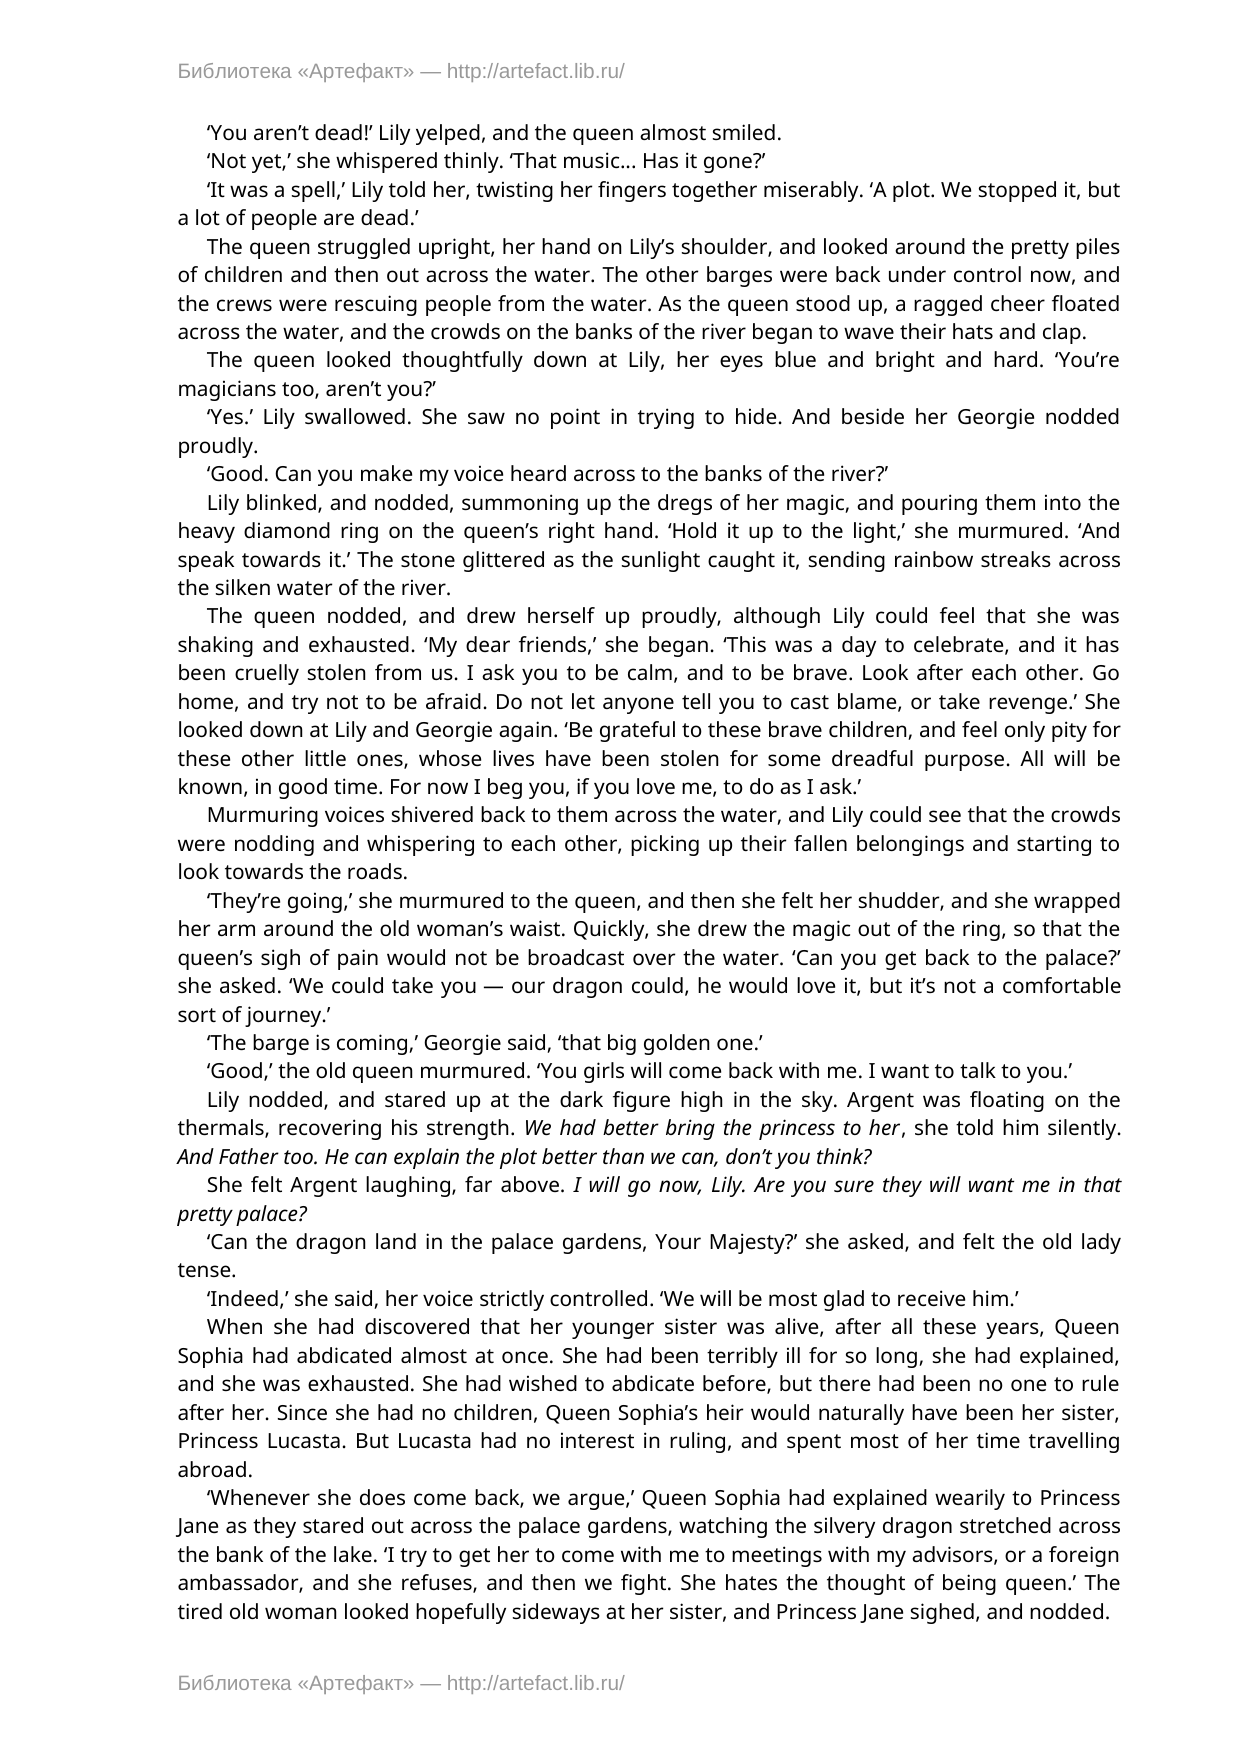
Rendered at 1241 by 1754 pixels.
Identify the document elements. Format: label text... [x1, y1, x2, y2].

text ‘It was a spell,’ Lily told her, twisting her fingers together miserably. ‘A plot. We stopped it, but a lot of people are dead.’ [177, 175, 1122, 232]
text The queen nodded, and drew herself up proudly, although Lily could feel that she was shaking and exhausted. ‘My dear friends,’ she began. ‘This was a day to celebrate, and it has been cruelly stolen from us. I ask you to be calm, and to be brave. Look after each other. Go home, and try not to be afraid. Do not let anyone tell you to cast blame, or take revenge.’ She looked down at Lily and Georgie again. ‘Be grateful to these brave children, and feel only pity for these other little ones, whose lives have been stolen for some dreadful purpose. All will be known, in good time. For now I beg you, if you love me, to do as I ask.’ [177, 602, 1122, 801]
text She felt Argent laughing, far above. I will go now, Lily. Are you sure they will want me in that pretty palace? [177, 1170, 1122, 1227]
text ‘They’re going,’ she murmured to the queen, and then she felt her shudder, and she wrapped her arm around the old woman’s waist. Quickly, she drew the magic out of the ring, so that the queen’s sigh of pain would not be broadcast over the water. ‘Can you get back to the palace?’ she asked. ‘We could take you — our dragon could, he would love it, but it’s not a comfortable sort of journey.’ [177, 886, 1122, 1028]
text ‘Not yet,’ she whispered thinly. ‘That music... Has it gone?’ [177, 147, 1122, 175]
text ‘Good,’ the old queen murmured. ‘You girls will come back with me. I want to talk to you.’ [177, 1057, 1122, 1085]
text Murmuring voices shivered back to them across the water, and Lily could see that the crowds were nodding and whispering to each other, picking up their fallen belongings and starting to look towards the roads. [177, 801, 1122, 886]
text When she had discovered that her younger sister was alive, after all these years, Queen Sophia had abdicated almost at once. She had been terribly ill for so long, she had explained, and she was exhausted. She had wished to abdicate before, but there had been no one to rule after her. Since she had no children, Queen Sophia’s heir would naturally have been her sister, Princess Lucasta. But Lucasta had no interest in ruling, and spent most of her time travelling abroad. [177, 1312, 1122, 1483]
text ‘Good. Can you make my voice heard across to the banks of the river?’ [177, 459, 1122, 488]
text Lily nodded, and stared up at the dark figure high in the sky. Argent was floating on the thermals, recovering his strength. We had better bring the princess to her, she told him silently. And Father too. He can explain the plot better than we can, don’t you think? [177, 1085, 1122, 1170]
text Lily blinked, and nodded, summoning up the dregs of her magic, and pouring them into the heavy diamond ring on the queen’s right hand. ‘Hold it up to the light,’ she murmured. ‘And speak towards it.’ The stone glittered as the sunlight caught it, sending rainbow streaks across the silken water of the river. [177, 488, 1122, 602]
text ‘Indeed,’ she said, her voice strictly controlled. ‘We will be most glad to receive him.’ [177, 1284, 1122, 1312]
text ‘Yes.’ Lily swallowed. She saw no point in trying to hide. And beside her Georgie nodded proudly. [177, 402, 1122, 459]
text ‘You aren’t dead!’ Lily yelped, and the queen almost smiled. [177, 118, 1122, 147]
text ‘Can the dragon land in the palace gardens, Your Majesty?’ she asked, and felt the old lady tense. [177, 1227, 1122, 1284]
text The queen looked thoughtfully down at Lily, her eyes blue and bright and hard. ‘You’re magicians too, aren’t you?’ [177, 346, 1122, 402]
text ‘The barge is coming,’ Georgie said, ‘that big golden one.’ [177, 1028, 1122, 1057]
text The queen struggled upright, her hand on Lily’s shoulder, and looked around the pretty piles of children and then out across the water. The other barges were back under control now, and the crews were rescuing people from the water. As the queen stood up, a ragged cheer floated across the water, and the crowds on the banks of the river began to wave their hats and clap. [177, 232, 1122, 346]
text ‘Whenever she does come back, we argue,’ Queen Sophia had explained wearily to Princess Jane as they stared out across the palace gardens, watching the silvery dragon stretched across the bank of the lake. ‘I try to get her to come with me to meetings with my advisors, or a foreign ambassador, and she refuses, and then we fight. She hates the thought of being queen.’ The tired old woman looked hopefully sideways at her sister, and Princess Jane sighed, and nodded. [177, 1483, 1122, 1625]
